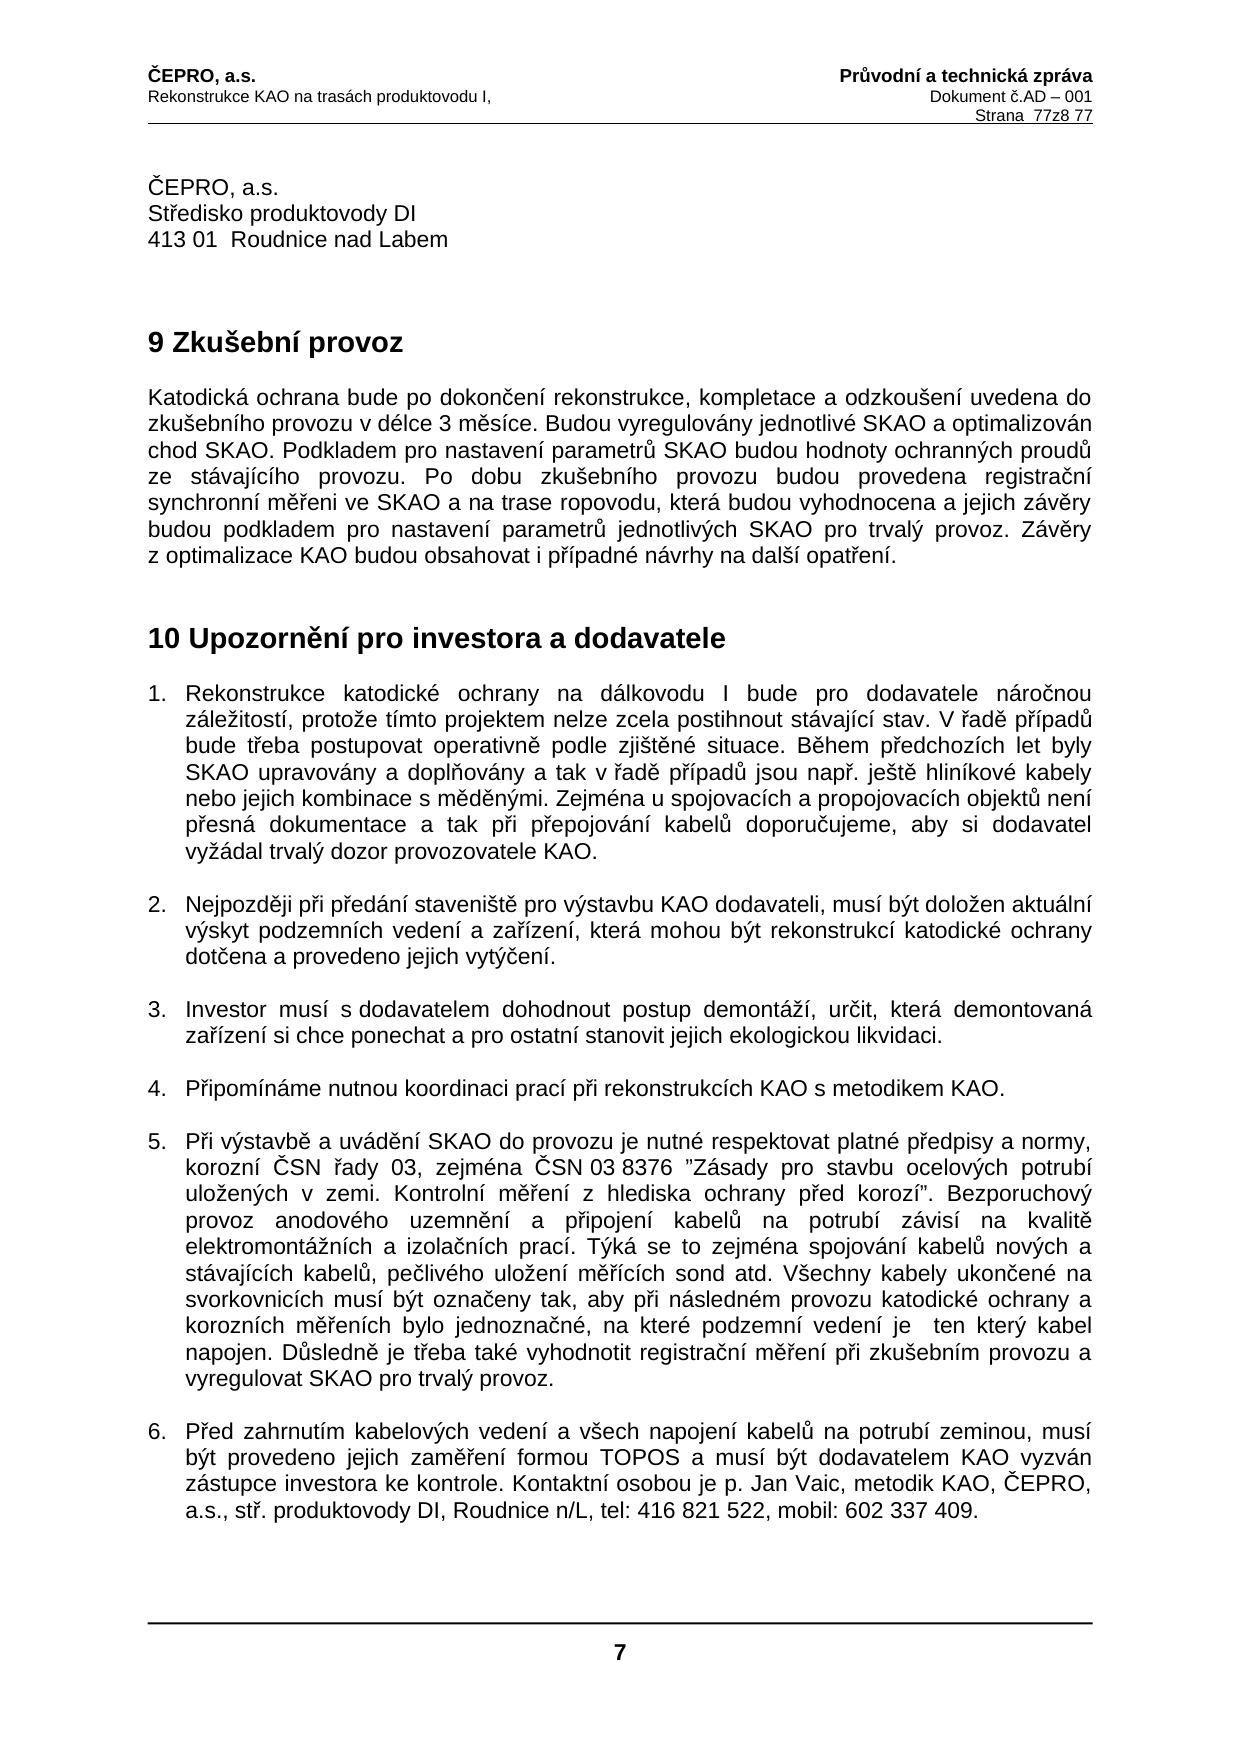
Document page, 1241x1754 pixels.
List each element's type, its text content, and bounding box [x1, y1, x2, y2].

text ČEPRO, a.s. [148, 173, 1092, 200]
text 413 01 Roudnice nad Labem [148, 226, 1092, 252]
list Při výstavbě a uvádění SKAO do provozu je nutné respektovat platné předpisy a normy, korozní ČSN řady 03, zejména ČSN 03 8376 ”Zásady pro stavbu ocelových potrubí uložených v zemi. Kontrolní měření z hlediska ochrany před korozí”. Bezporuchový provoz anodového uzemnění a připojení kabelů na potrubí závisí na kvalitě elektromontážních a izolačních prací. Týká se to zejména spojování kabelů nových a stávajících kabelů, pečlivého uložení měřících sond atd. Všechny kabely ukončené na svorkovnicích musí být označeny tak, aby při následném provozu katodické ochrany a korozních měřeních bylo jednoznačné, na které podzemní vedení je ten který kabel napojen. Důsledně je třeba také vyhodnotit registrační měření při zkušebním provozu a vyregulovat SKAO pro trvalý provoz. [148, 1128, 1092, 1391]
list Rekonstrukce katodické ochrany na dálkovodu I bude pro dodavatele náročnou záležitostí, protože tímto projektem nelze zcela postihnout stávající stav. V řadě případů bude třeba postupovat operativně podle zjištěné situace. Během předchozích let byly SKAO upravovány a doplňovány a tak v řadě případů jsou např. ještě hliníkové kabely nebo jejich kombinace s měděnými. Zejména u spojovacích a propojovacích objektů není přesná dokumentace a tak při přepojování kabelů doporučujeme, aby si dodavatel vyžádal trvalý dozor provozovatele KAO. [148, 680, 1092, 864]
list Investor musí s dodavatelem dohodnout postup demontáží, určit, která demontovaná zařízení si chce ponechat a pro ostatní stanovit jejich ekologickou likvidaci. [148, 996, 1092, 1049]
text Katodická ochrana bude po dokončení rekonstrukce, kompletace a odzkoušení uvedena do zkušebního provozu v délce 3 měsíce. Budou vyregulovány jednotlivé SKAO a optimalizován chod SKAO. Podkladem pro nastavení parametrů SKAO budou hodnoty ochranných proudů ze stávajícího provozu. Po dobu zkušebního provozu budou provedena registrační synchronní měřeni ve SKAO a na trase ropovodu, která budou vyhodnocena a jejich závěry budou podkladem pro nastavení parametrů jednotlivých SKAO pro trvalý provoz. Závěry z optimalizace KAO budou obsahovat i případné návrhy na další opatření. [148, 384, 1092, 568]
list Nejpozději při předání staveniště pro výstavbu KAO dodavateli, musí být doložen aktuální výskyt podzemních vedení a zařízení, která mohou být rekonstrukcí katodické ochrany dotčena a provedeno jejich vytýčení. [148, 891, 1092, 969]
text Středisko produktovody DI [148, 200, 1092, 226]
list Před zahrnutím kabelových vedení a všech napojení kabelů na potrubí zeminou, musí být provedeno jejich zaměření formou TOPOS a musí být dodavatelem KAO vyzván zástupce investora ke kontrole. Kontaktní osobou je p. Jan Vaic, metodik KAO, ČEPRO, a.s., stř. produktovody DI, Roudnice n/L, tel: 416 821 522, mobil: 602 337 409. [148, 1418, 1092, 1523]
list Připomínáme nutnou koordinaci prací při rekonstrukcích KAO s metodikem KAO. [148, 1075, 1092, 1101]
subtitle Upozornění pro investora a dodavatele [148, 621, 1092, 655]
subtitle Zkušební provoz [148, 325, 1092, 359]
